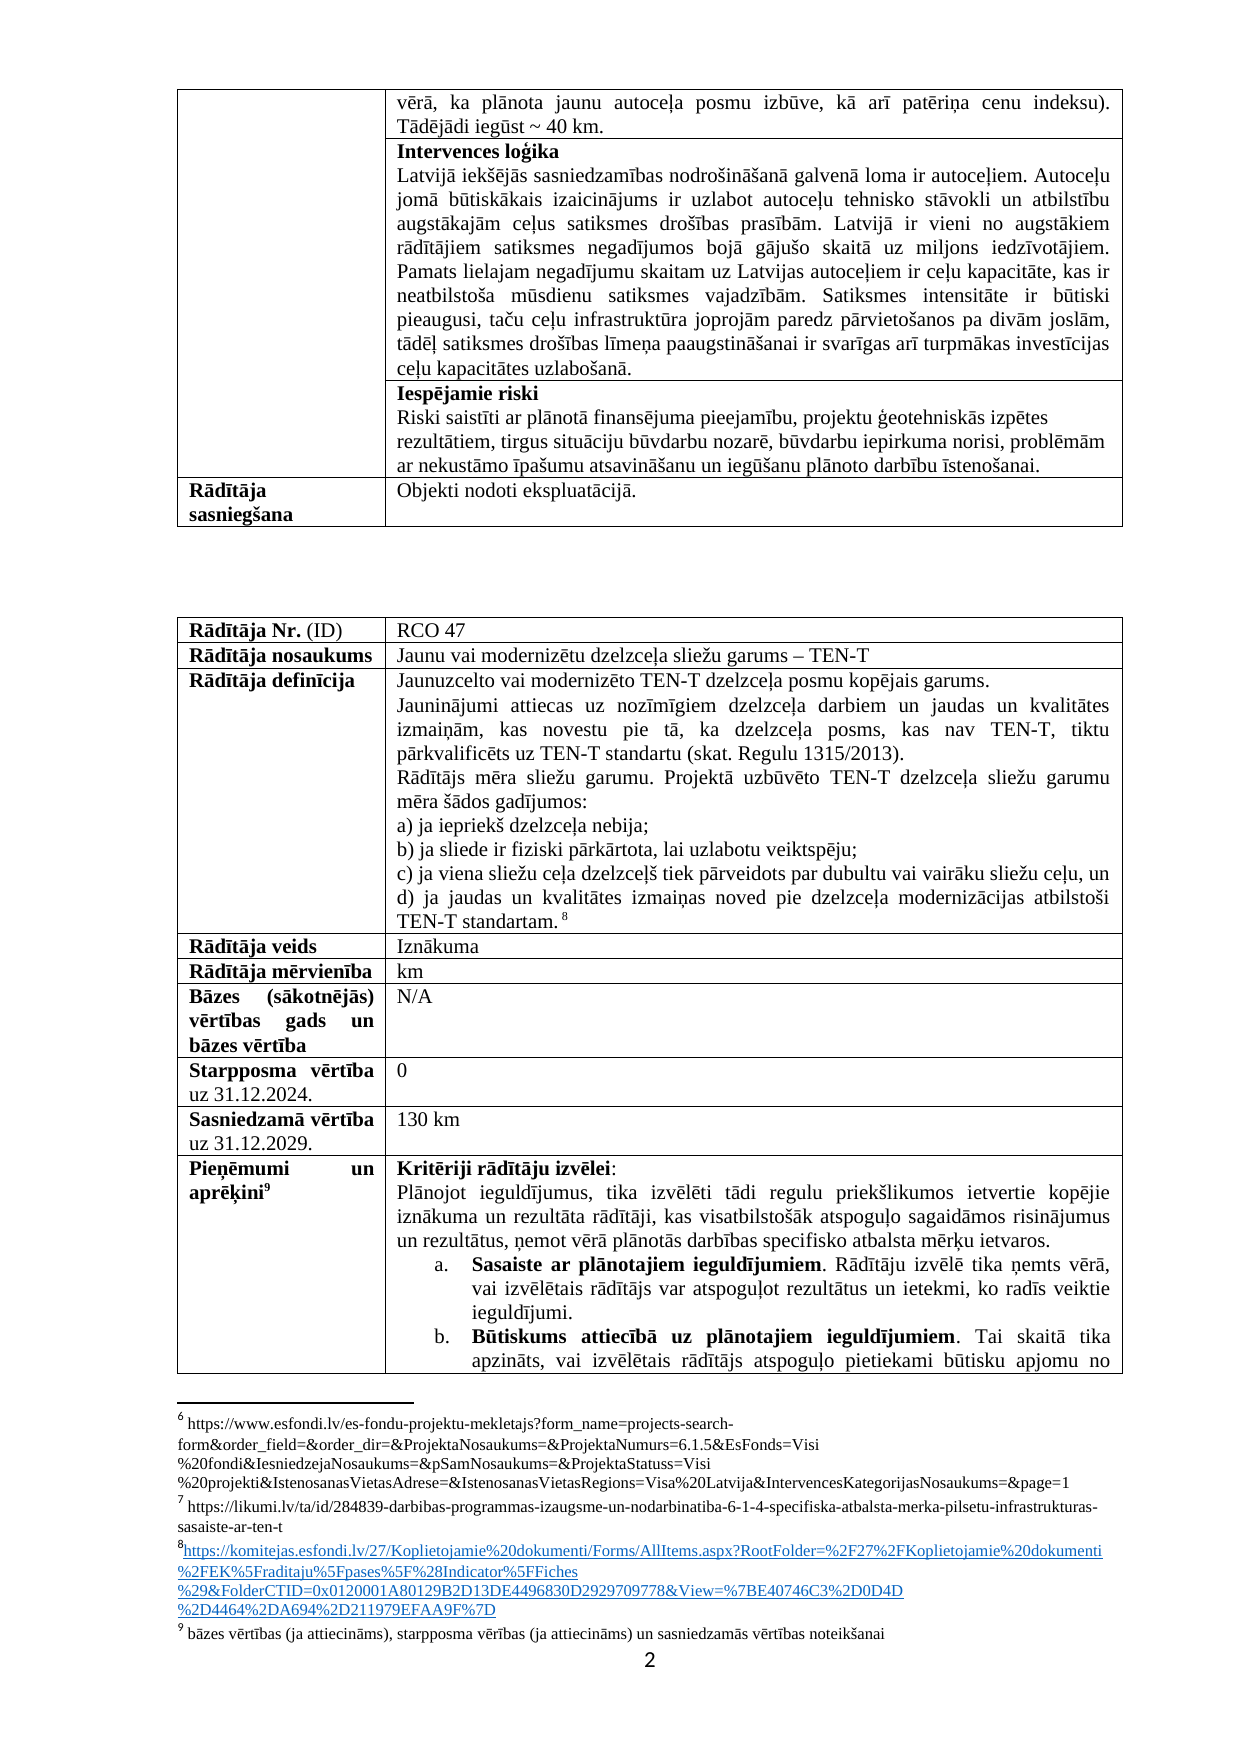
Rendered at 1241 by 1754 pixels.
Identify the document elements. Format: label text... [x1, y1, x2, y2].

table_header Rādītāja Nr. (ID) [178, 618, 385, 642]
table_cell Objekti nodoti ekspluatācijā. [386, 478, 1122, 526]
table_cell Intervences loģika Latvijā iekšējās sasniedzamības nodrošināšanā galvenā loma ir autoceļiem. Autoceļu jomā būtiskākais izaicinājums ir uzlabot autoceļu tehnisko stāvokli un atbilstību augstākajām ceļus satiksmes drošības prasībām. Latvijā ir vieni no augstākiem rādītājiem satiksmes negadījumos bojā gājušo skaitā uz miljons iedzīvotājiem. Pamats lielajam negadījumu skaitam uz Latvijas autoceļiem ir ceļu kapacitāte, kas ir neatbilstoša mūsdienu satiksmes vajadzībām. Satiksmes intensitāte ir būtiski pieaugusi, taču ceļu infrastruktūra joprojām paredz pārvietošanos pa divām joslām, tādēļ satiksmes drošības līmeņa paaugstināšanai ir svarīgas arī turpmākas investīcijas ceļu kapacitātes uzlabošanā. [386, 139, 1122, 379]
table_cell Bāzes (sākotnējās) vērtības gads un bāzes vērtība [178, 984, 385, 1057]
table_cell N/A [386, 984, 1122, 1057]
table_cell Rādītāja mērvienība [178, 959, 385, 983]
table_cell Rādītāja definīcija [178, 669, 385, 933]
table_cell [178, 1156, 385, 1372]
table_cell Jaunu vai modernizētu dzelzceļa sliežu garums – TEN-T [386, 643, 1122, 667]
table_cell Rādītāja sasniegšana [178, 478, 385, 526]
table_cell 0 [386, 1058, 1122, 1106]
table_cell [386, 1156, 1122, 1372]
table_cell Sasniedzamā vērtība uz 31.12.2029. [178, 1107, 385, 1155]
table_cell Jaunuzcelto vai modernizēto TEN-T dzelzceļa posmu kopējais garums. Jauninājumi attiecas uz nozīmīgiem dzelzceļa darbiem un jaudas un kvalitātes izmaiņām, kas novestu pie tā, ka dzelzceļa posms, kas nav TEN-T, tiktu pārkvalificēts uz TEN-T standartu (skat. Regulu 1315/2013). Rādītājs mēra sliežu garumu. Projektā uzbūvēto TEN-T dzelzceļa sliežu garumu mēra šādos gadījumos: a) ja iepriekš dzelzceļa nebija; b) ja sliede ir fiziski pārkārtota, lai uzlabotu veiktspēju; c) ja viena sliežu ceļa dzelzceļš tiek pārveidots par dubultu vai vairāku sliežu ceļu, un d) ja jaudas un kvalitātes izmaiņas noved pie dzelzceļa modernizācijas atbilstoši TEN-T standartam. [386, 669, 1122, 933]
table_cell Starpposma vērtība uz 31.12.2024. [178, 1058, 385, 1106]
table_cell 130 km [386, 1107, 1122, 1155]
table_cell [386, 90, 1122, 138]
table_cell Iespējamie riski Riski saistīti ar plānotā finansējuma pieejamību, projektu ģeotehniskās izpētes rezultātiem, tirgus situāciju būvdarbu nozarē, būvdarbu iepirkuma norisi, problēmām ar nekustāmo īpašumu atsavināšanu un iegūšanu plānoto darbību īstenošanai. [386, 381, 1122, 477]
table_cell km [386, 959, 1122, 983]
table_cell Rādītāja veids [178, 934, 385, 958]
table_cell Rādītāja nosaukums [178, 643, 385, 667]
table_header RCO 47 [386, 618, 1122, 642]
table_cell Iznākuma [386, 934, 1122, 958]
